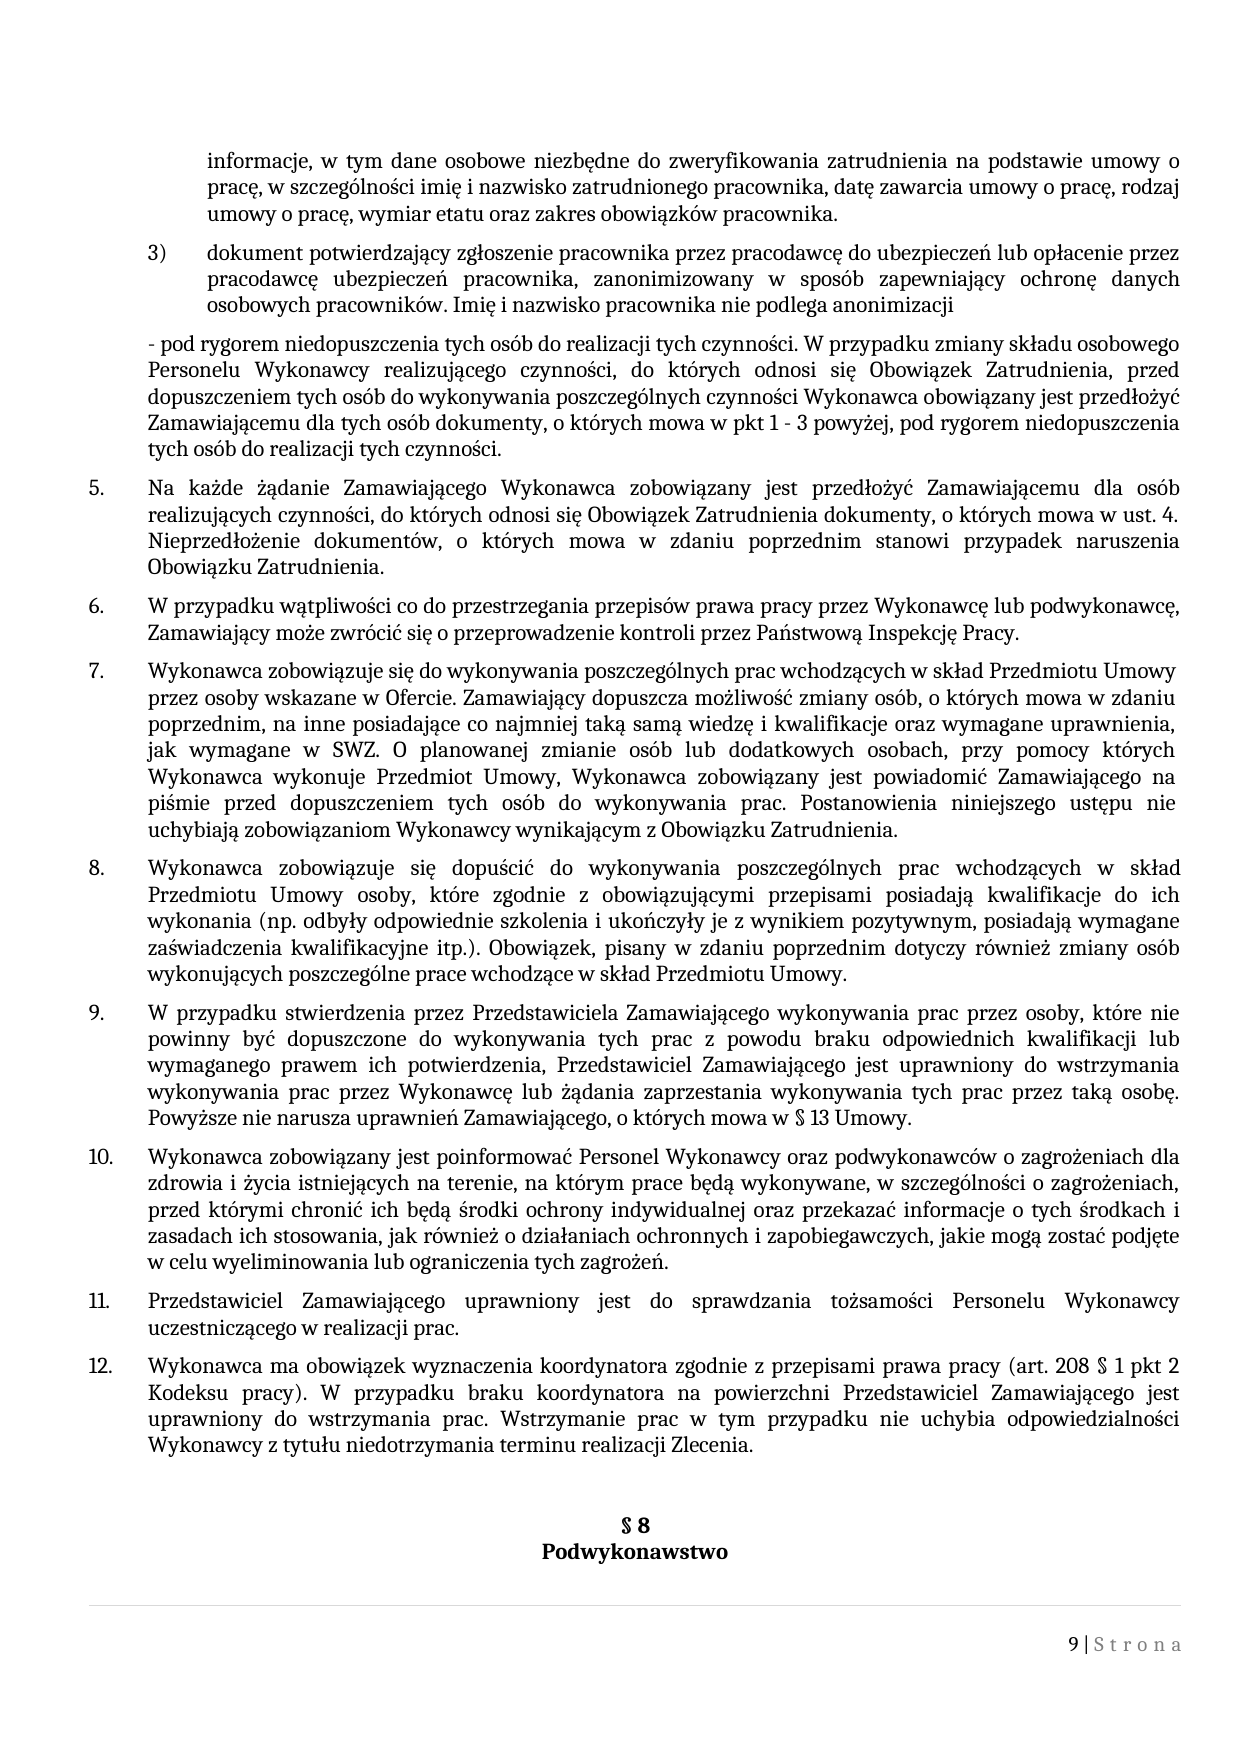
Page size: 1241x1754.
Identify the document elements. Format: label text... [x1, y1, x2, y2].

text 7. Wykonawca zobowiązuje się do wykonywania poszczególnych prac wchodzących w skład Przedmiotu Umowy przez osoby wskazane w Ofercie. Zamawiający dopuszcza możliwość zmiany osób, o których mowa w zdaniu poprzednim, na inne posiadające co najmniej taką samą wiedzę i kwalifikacje oraz wymagane uprawnienia, jak wymagane w SWZ. O planowanej zmianie osób lub dodatkowych osobach, przy pomocy których Wykonawca wykonuje Przedmiot Umowy, Wykonawca zobowiązany jest powiadomić Zamawiającego na piśmie przed dopuszczeniem tych osób do wykonywania prac. Postanowienia niniejszego ustępu nie uchybiają zobowiązaniom Wykonawcy wynikającym z Obowiązku Zatrudnienia. [89, 684, 1177, 843]
text 3) dokument potwierdzający zgłoszenie pracownika przez pracodawcę do ubezpieczeń lub opłacenie przez pracodawcę ubezpieczeń pracownika, zanonimizowany w sposób zapewniający ochronę danych osobowych pracowników. Imię i nazwisko pracownika nie podlega anonimizacji [148, 239, 1181, 318]
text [148, 148, 1181, 227]
text 11. Przedstawiciel Zamawiającego uprawniony jest do sprawdzania tożsamości Personelu Wykonawcy uczestniczącego w realizacji prac. [89, 1288, 1181, 1341]
text - pod rygorem niedopuszczenia tych osób do realizacji tych czynności. W przypadku zmiany składu osobowego Personelu Wykonawcy realizującego czynności, do których odnosi się Obowiązek Zatrudnienia, przed dopuszczeniem tych osób do wykonywania poszczególnych czynności Wykonawca obowiązany jest przedłożyć Zamawiającemu dla tych osób dokumenty, o których mowa w pkt 1 - 3 powyżej, pod rygorem niedopuszczenia tych osób do realizacji tych czynności. [148, 331, 1181, 463]
text 12. Wykonawca ma obowiązek wyznaczenia koordynatora zgodnie z przepisami prawa pracy (art. 208 § 1 pkt 2 Kodeksu pracy). W przypadku braku koordynatora na powierzchni Przedstawiciel Zamawiającego jest uprawniony do wstrzymania prac. Wstrzymanie prac w tym przypadku nie uchybia odpowiedzialności Wykonawcy z tytułu niedotrzymania terminu realizacji Zlecenia. [89, 1353, 1181, 1459]
text 5. Na każde żądanie Zamawiającego Wykonawca zobowiązany jest przedłożyć Zamawiającemu dla osób realizujących czynności, do których odnosi się Obowiązek Zatrudnienia dokumenty, o których mowa w ust. 4. Nieprzedłożenie dokumentów, o których mowa w zdaniu poprzednim stanowi przypadek naruszenia Obowiązku Zatrudnienia. [89, 475, 1181, 581]
text 6. W przypadku wątpliwości co do przestrzegania przepisów prawa pracy przez Wykonawcę lub podwykonawcę, Zamawiający może zwrócić się o przeprowadzenie kontroli przez Państwową Inspekcję Pracy. [89, 593, 1181, 646]
text 9. W przypadku stwierdzenia przez Przedstawiciela Zamawiającego wykonywania prac przez osoby, które nie powinny być dopuszczone do wykonywania tych prac z powodu braku odpowiednich kwalifikacji lub wymaganego prawem ich potwierdzenia, Przedstawiciel Zamawiającego jest uprawniony do wstrzymania wykonywania prac przez Wykonawcę lub żądania zaprzestania wykonywania tych prac przez taką osobę. Powyższe nie narusza uprawnień Zamawiającego, o których mowa w § 13 Umowy. [89, 999, 1181, 1131]
text § 8 Podwykonawstwo [89, 1512, 1181, 1565]
text 8. Wykonawca zobowiązuje się dopuścić do wykonywania poszczególnych prac wchodzących w skład Przedmiotu Umowy osoby, które zgodnie z obowiązującymi przepisami posiadają kwalifikacje do ich wykonania (np. odbyły odpowiednie szkolenia i ukończyły je z wynikiem pozytywnym, posiadają wymagane zaświadczenia kwalifikacyjne itp.). Obowiązek, pisany w zdaniu poprzednim dotyczy również zmiany osób wykonujących poszczególne prace wchodzące w skład Przedmiotu Umowy. [89, 855, 1181, 987]
text 10. Wykonawca zobowiązany jest poinformować Personel Wykonawcy oraz podwykonawców o zagrożeniach dla zdrowia i życia istniejących na terenie, na którym prace będą wykonywane, w szczególności o zagrożeniach, przed którymi chronić ich będą środki ochrony indywidualnej oraz przekazać informacje o tych środkach i zasadach ich stosowania, jak również o działaniach ochronnych i zapobiegawczych, jakie mogą zostać podjęte w celu wyeliminowania lub ograniczenia tych zagrożeń. [89, 1144, 1181, 1276]
